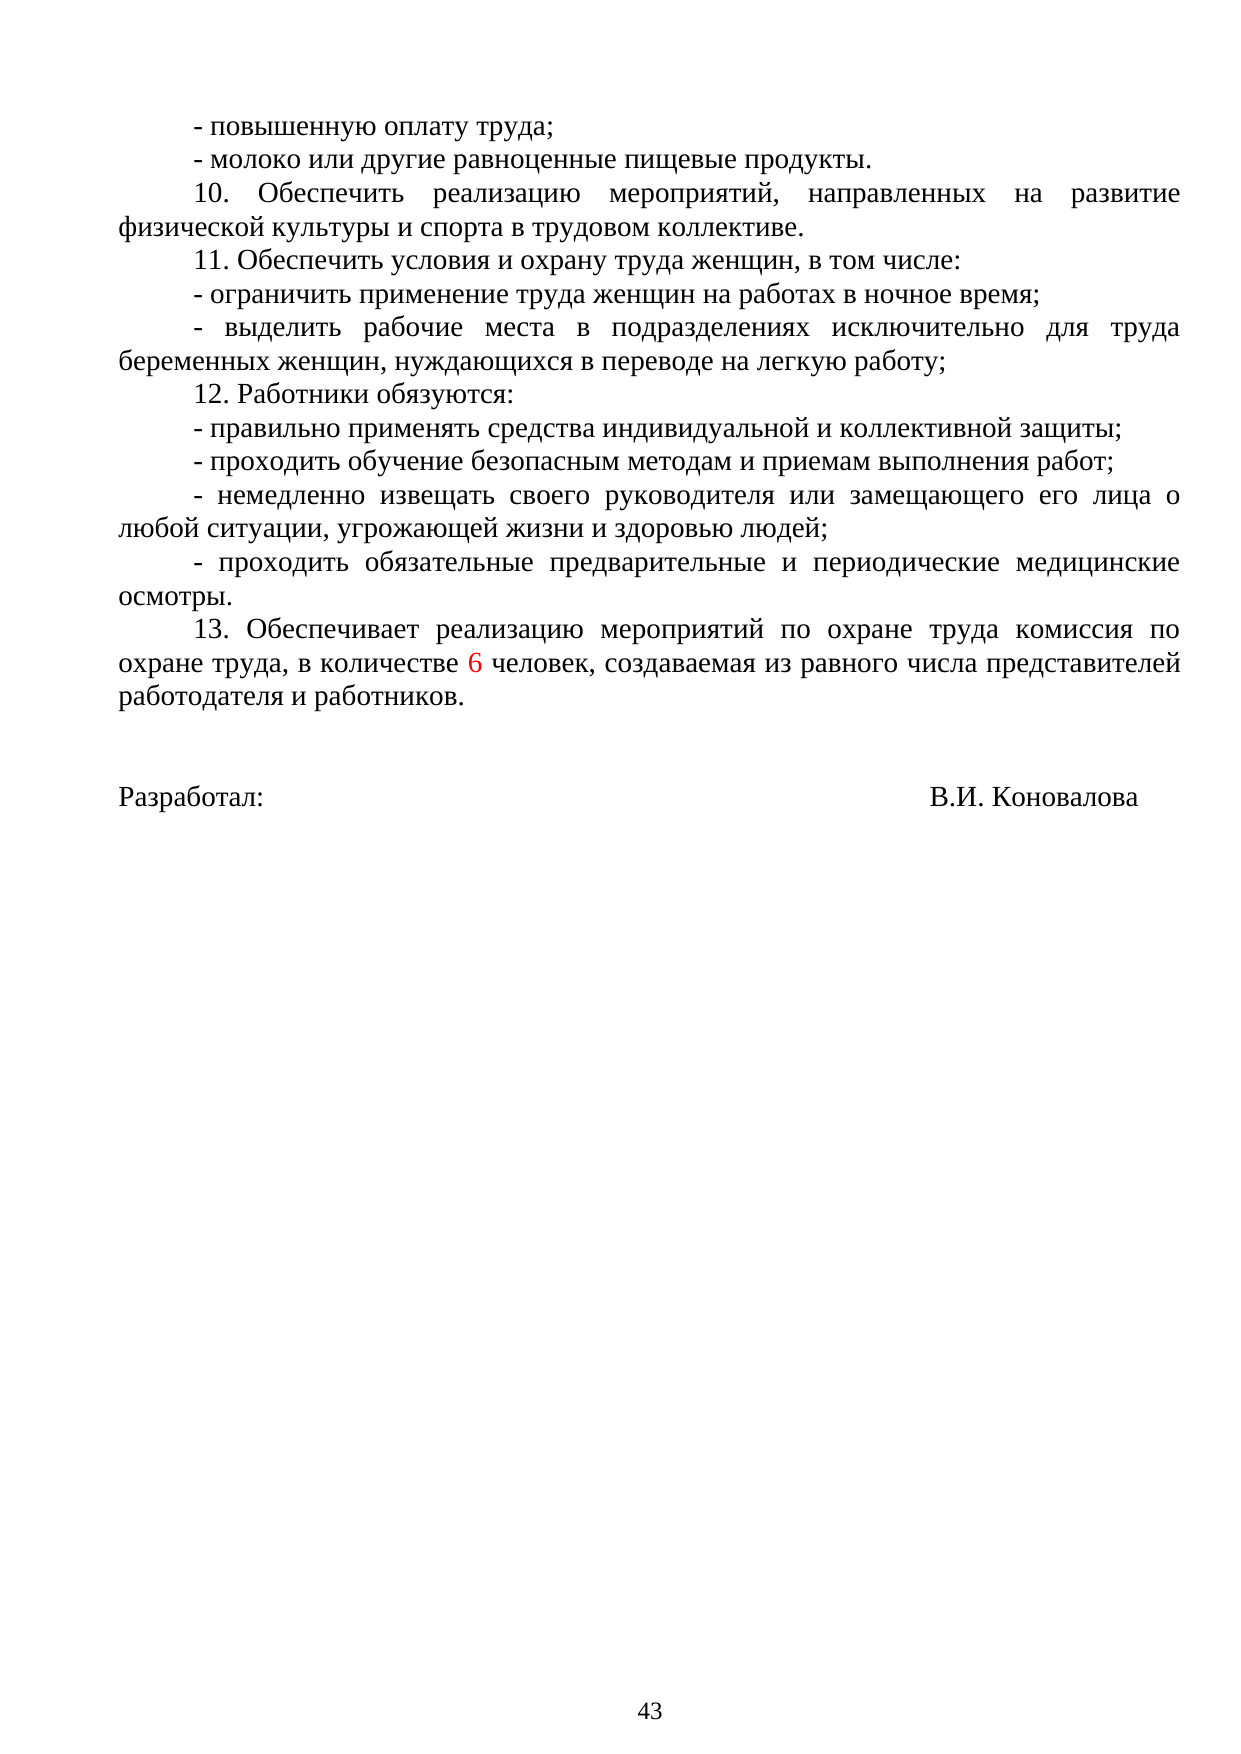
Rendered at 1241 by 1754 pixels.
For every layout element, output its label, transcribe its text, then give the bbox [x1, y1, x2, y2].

text - ограничить применение труда женщин на работах в ночное время; [118, 276, 1181, 309]
text 13. Обеспечивает реализацию мероприятий по охране труда комиссия по охране труда, в количестве 6 человек, создаваемая из равного числа представителей работодателя и работников. [118, 611, 1181, 712]
text - проходить обязательные предварительные и периодические медицинские осмотры. [118, 544, 1181, 611]
text - повышенную оплату труда; [118, 108, 1181, 142]
text - проходить обучение безопасным методам и приемам выполнения работ; [118, 443, 1181, 477]
text - немедленно извещать своего руководителя или замещающего его лица о любой ситуации, угрожающей жизни и здоровью людей; [118, 477, 1181, 544]
text Разработал: В.И. Коновалова [118, 779, 1181, 812]
text 11. Обеспечить условия и охрану труда женщин, в том числе: [118, 242, 1181, 276]
text - выделить рабочие места в подразделениях исключительно для труда беременных женщин, нуждающихся в переводе на легкую работу; [118, 309, 1181, 376]
text 10. Обеспечить реализацию мероприятий, направленных на развитие физической культуры и спорта в трудовом коллективе. [118, 175, 1181, 242]
text - молоко или другие равноценные пищевые продукты. [118, 142, 1181, 175]
text 12. Работники обязуются: [118, 376, 1181, 410]
text - правильно применять средства индивидуальной и коллективной защиты; [118, 410, 1181, 443]
